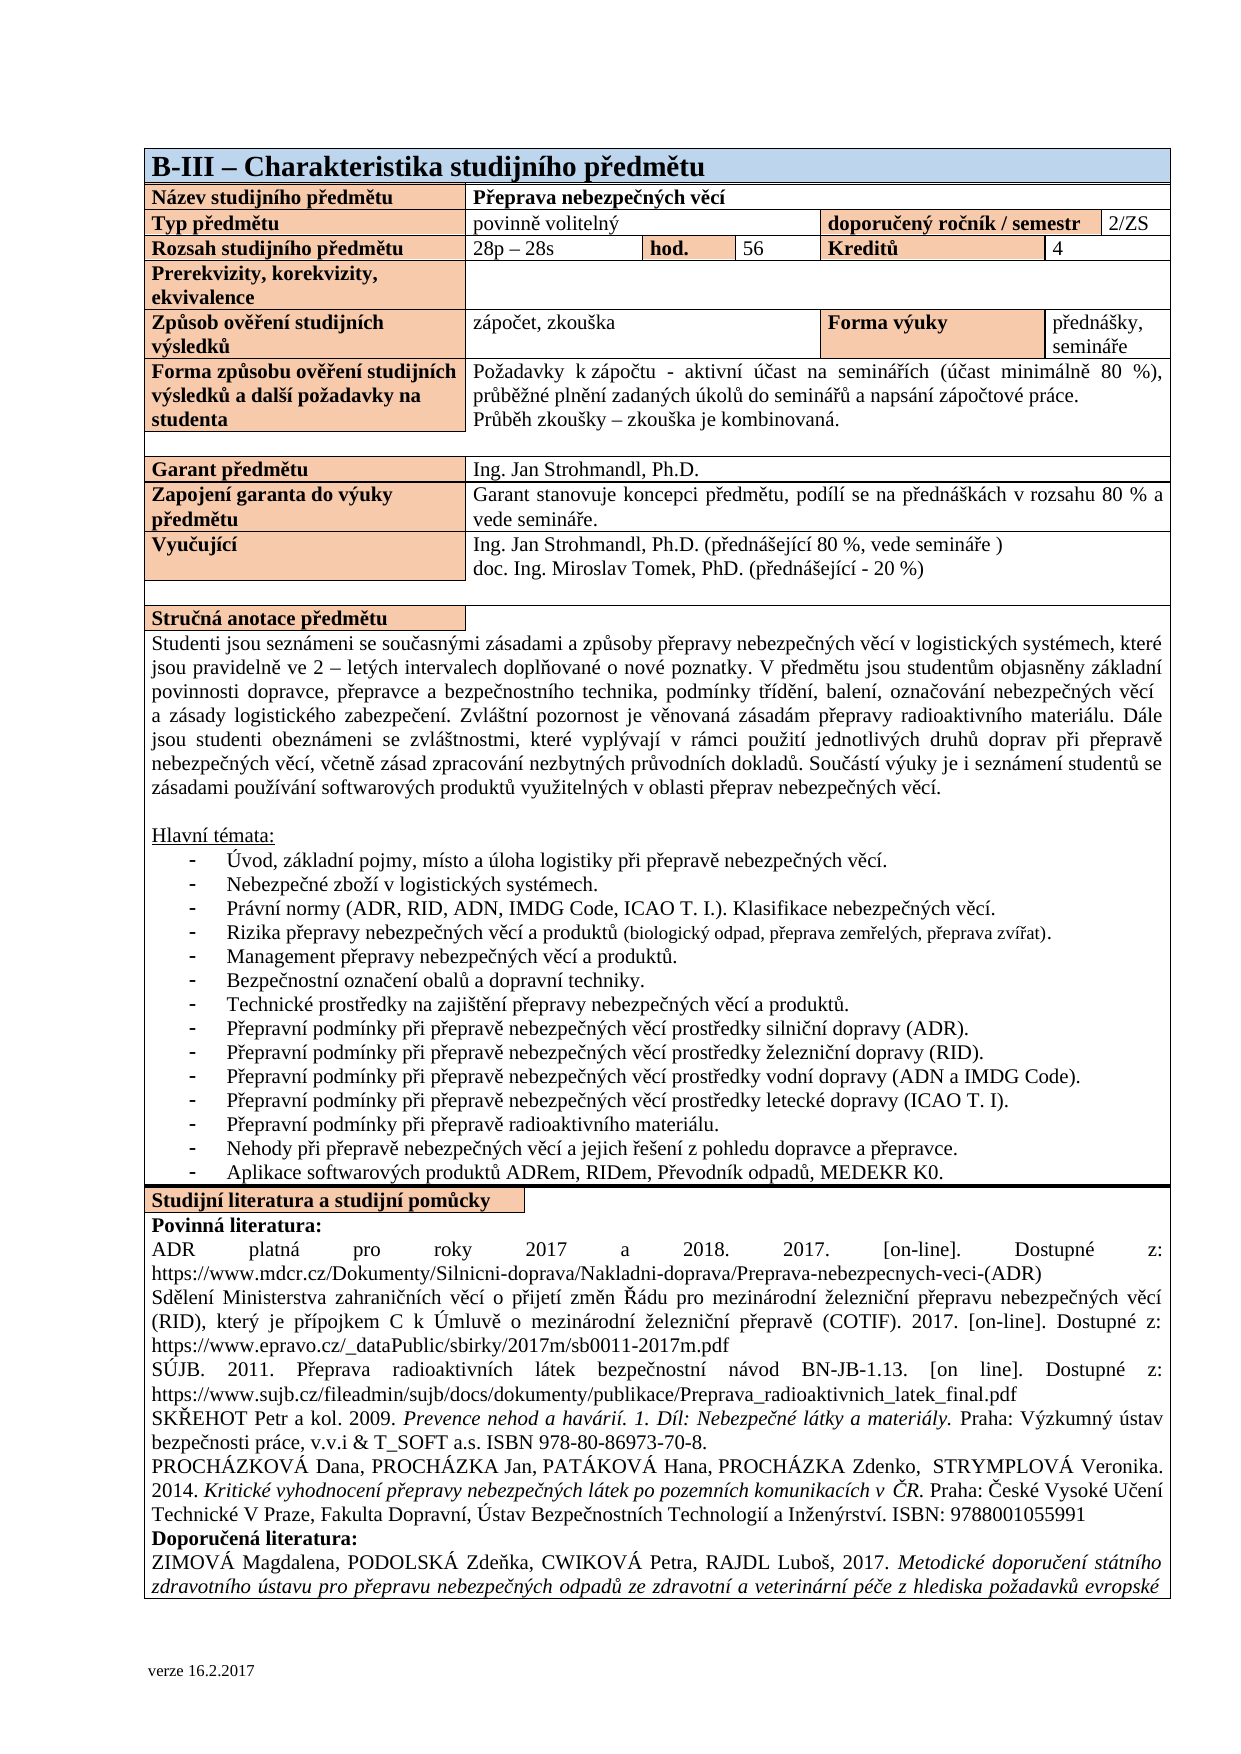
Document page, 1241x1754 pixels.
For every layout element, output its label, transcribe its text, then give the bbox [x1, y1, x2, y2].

table_cell zápočet, zkouška [466, 310, 820, 358]
table_cell 4 [1046, 236, 1170, 259]
table_cell Stručná anotace předmětu [145, 606, 465, 630]
table_cell Typ předmětu [145, 210, 465, 234]
table_cell Požadavky k zápočtu - aktivní účast na seminářích (účast minimálně 80 %), průběžné plnění zadaných úkolů do seminářů a napsání zápočtové práce. Průběh zkoušky – zkouška je kombinovaná. [466, 359, 1170, 431]
table_cell [145, 431, 1170, 456]
table_cell Ing. Jan Strohmandl, Ph.D. (přednášející 80 %, vede semináře ) doc. Ing. Miroslav Tomek, PhD. (přednášející - 20 %) [466, 532, 1170, 580]
table_cell Název studijního předmětu [145, 185, 465, 209]
table_cell doporučený ročník / semestr [821, 210, 1101, 234]
table_cell 28p – 28s [466, 236, 642, 259]
table_cell Prerekvizity, korekvizity, ekvivalence [145, 261, 465, 309]
table_cell Rozsah studijního předmětu [145, 236, 465, 259]
table_cell Garant stanovuje koncepci předmětu, podílí se na přednáškách v rozsahu 80 % a vede semináře. [466, 483, 1170, 531]
table_cell Forma výuky [821, 310, 1044, 358]
table_cell [525, 1188, 1170, 1212]
table_cell Kreditů [821, 236, 1044, 259]
table_cell hod. [643, 236, 735, 259]
table_cell [466, 261, 1170, 309]
table_cell [145, 580, 1170, 605]
table_cell Studijní literatura a studijní pomůcky [145, 1188, 524, 1212]
table_cell Garant předmětu [145, 457, 465, 481]
table_cell Forma způsobu ověření studijních výsledků a další požadavky na studenta [145, 359, 465, 431]
table_cell Přeprava nebezpečných věcí [466, 185, 1170, 209]
table_cell přednášky, semináře [1046, 310, 1170, 358]
table_cell Vyučující [145, 532, 465, 580]
table_cell Ing. Jan Strohmandl, Ph.D. [466, 457, 1170, 481]
table_cell 2/ZS [1102, 210, 1170, 234]
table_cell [145, 1212, 1170, 1598]
table_cell [466, 606, 1170, 630]
table_cell Studenti jsou seznámeni se současnými zásadami a způsoby přepravy nebezpečných věcí v logistických systémech, které jsou pravidelně ve 2 – letých intervalech doplňované o nové poznatky. V předmětu jsou studentům objasněny základní povinnosti dopravce, přepravce a bezpečnostního technika, podmínky třídění, balení, označování nebezpečných věcí a zásady logistického zabezpečení. Zvláštní pozornost je věnovaná zásadám přepravy radioaktivního materiálu. Dále jsou studenti obeznámeni se zvláštnostmi, které vyplývají v rámci použití jednotlivých druhů doprav při přepravě nebezpečných věcí, včetně zásad zpracování nezbytných průvodních dokladů. Součástí výuky je i seznámení studentů se zásadami používání softwarových produktů využitelných v oblasti přeprav nebezpečných věcí. Hlavní témata: Úvod, základní pojmy, místo a úloha logistiky při přepravě nebezpečných věcí. Nebezpečné zboží v logistických systémech. Právní normy (ADR, RID, ADN, IMDG Code, ICAO T. I.). Klasifikace nebezpečných věcí. Rizika přepravy nebezpečných věcí a produktů (biologický odpad, přeprava zemřelých, přeprava zvířat). Management přepravy nebezpečných věcí a produktů. Bezpečnostní označení obalů a dopravní techniky. Technické prostředky na zajištění přepravy nebezpečných věcí a produktů. Přepravní podmínky při přepravě nebezpečných věcí prostředky silniční dopravy (ADR). Přepravní podmínky při přepravě nebezpečných věcí prostředky železniční dopravy (RID). Přepravní podmínky při přepravě nebezpečných věcí prostředky vodní dopravy (ADN a IMDG Code). Přepravní podmínky při přepravě nebezpečných věcí prostředky letecké dopravy (ICAO T. I). Přepravní podmínky při přepravě radioaktivního materiálu. Nehody při přepravě nebezpečných věcí a jejich řešení z pohledu dopravce a přepravce. Aplikace softwarových produktů ADRem, RIDem, Převodník odpadů, MEDEKR K0. [145, 630, 1170, 1184]
table_cell Způsob ověření studijních výsledků [145, 310, 465, 358]
table_cell Zapojení garanta do výuky předmětu [145, 483, 465, 531]
table_cell povinně volitelný [466, 210, 820, 234]
table_header B-III – Charakteristika studijního předmětu [145, 149, 1170, 182]
table_cell 56 [736, 236, 820, 259]
